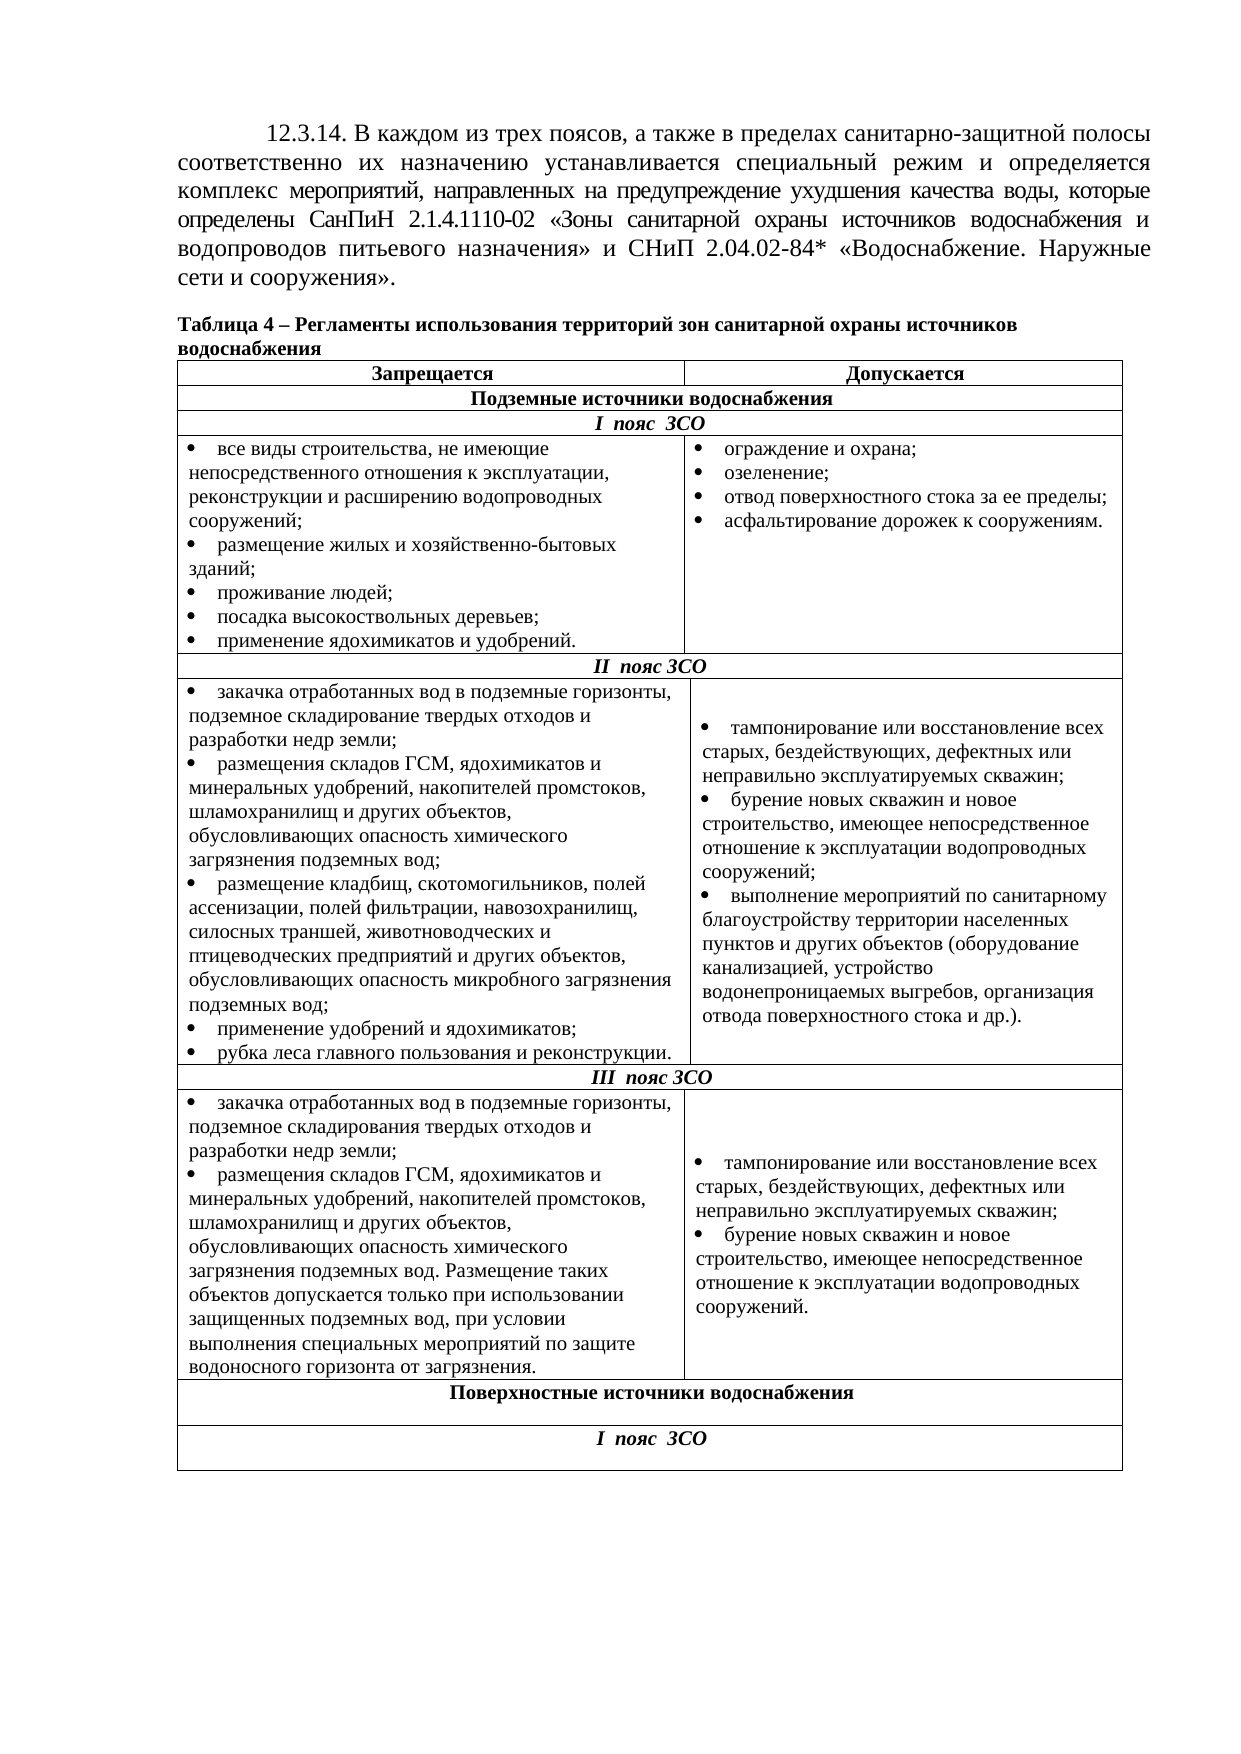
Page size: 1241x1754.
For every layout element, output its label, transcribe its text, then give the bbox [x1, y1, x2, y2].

table_cell II пояс ЗСО [178, 654, 1122, 678]
table_cell все виды строительства, не имеющие непосредственного отношения к эксплуатации, реконструкции и расширению водопроводных сооружений; размещение жилых и хозяйственно-бытовых зданий; проживание людей; посадка высокоствольных деревьев; применение ядохимикатов и удобрений. [178, 436, 684, 652]
table_cell тампонирование или восстановление всех старых, бездействующих, дефектных или неправильно эксплуатируемых скважин; бурение новых скважин и новое строительство, имеющее непосредственное отношение к эксплуатации водопроводных сооружений; выполнение мероприятий по санитарному благоустройству территории населенных пунктов и других объектов (оборудование канализацией, устройство водонепроницаемых выгребов, организация отвода поверхностного стока и др.). [691, 679, 1122, 1064]
table_cell Подземные источники водоснабжения [178, 386, 1122, 410]
table_cell тампонирование или восстановление всех старых, бездействующих, дефектных или неправильно эксплуатируемых скважин; бурение новых скважин и новое строительство, имеющее непосредственное отношение к эксплуатации водопроводных сооружений. [685, 1090, 1122, 1378]
table_cell закачка отработанных вод в подземные горизонты, подземное складирования твердых отходов и разработки недр земли; размещения складов ГСМ, ядохимикатов и минеральных удобрений, накопителей промстоков, шламохранилищ и других объектов, обусловливающих опасность химического загрязнения подземных вод. Размещение таких объектов допускается только при использовании защищенных подземных вод, при условии выполнения специальных мероприятий по защите водоносного горизонта от загрязнения. [178, 1090, 684, 1378]
table_cell Поверхностные источники водоснабжения [178, 1380, 1122, 1424]
table_cell закачка отработанных вод в подземные горизонты, подземное складирование твердых отходов и разработки недр земли; размещения складов ГСМ, ядохимикатов и минеральных удобрений, накопителей промстоков, шламохранилищ и других объектов, обусловливающих опасность химического загрязнения подземных вод; размещение кладбищ, скотомогильников, полей ассенизации, полей фильтрации, навозохранилищ, силосных траншей, животноводческих и птицеводческих предприятий и других объектов, обусловливающих опасность микробного загрязнения подземных вод; применение удобрений и ядохимикатов; рубка леса главного пользования и реконструкции. [178, 679, 690, 1064]
table_cell I пояс ЗСО [178, 411, 1122, 435]
table_cell ограждение и охрана; озеленение; отвод поверхностного стока за ее пределы; асфальтирование дорожек к сооружениям. [685, 436, 1122, 652]
table_header Запрещается [178, 361, 684, 385]
table_cell I пояс ЗСО [178, 1426, 1122, 1470]
table_cell III пояс ЗСО [178, 1065, 1122, 1089]
table_header Допускается [685, 361, 1122, 385]
text 12.3.14. В каждом из трех поясов, а также в пределах санитарно-защитной полосы соответственно их назначению устанавливается специальный режим и определяется комплекс мероприятий, направленных на предупреждение ухудшения качества воды, которые определены СанПиН 2.1.4.1110-02 «Зоны санитарной охраны источников водоснабжения и водопроводов питьевого назначения» и СНиП 2.04.02-84* «Водоснабжение. Наружные сети и сооружения». [177, 118, 1152, 291]
